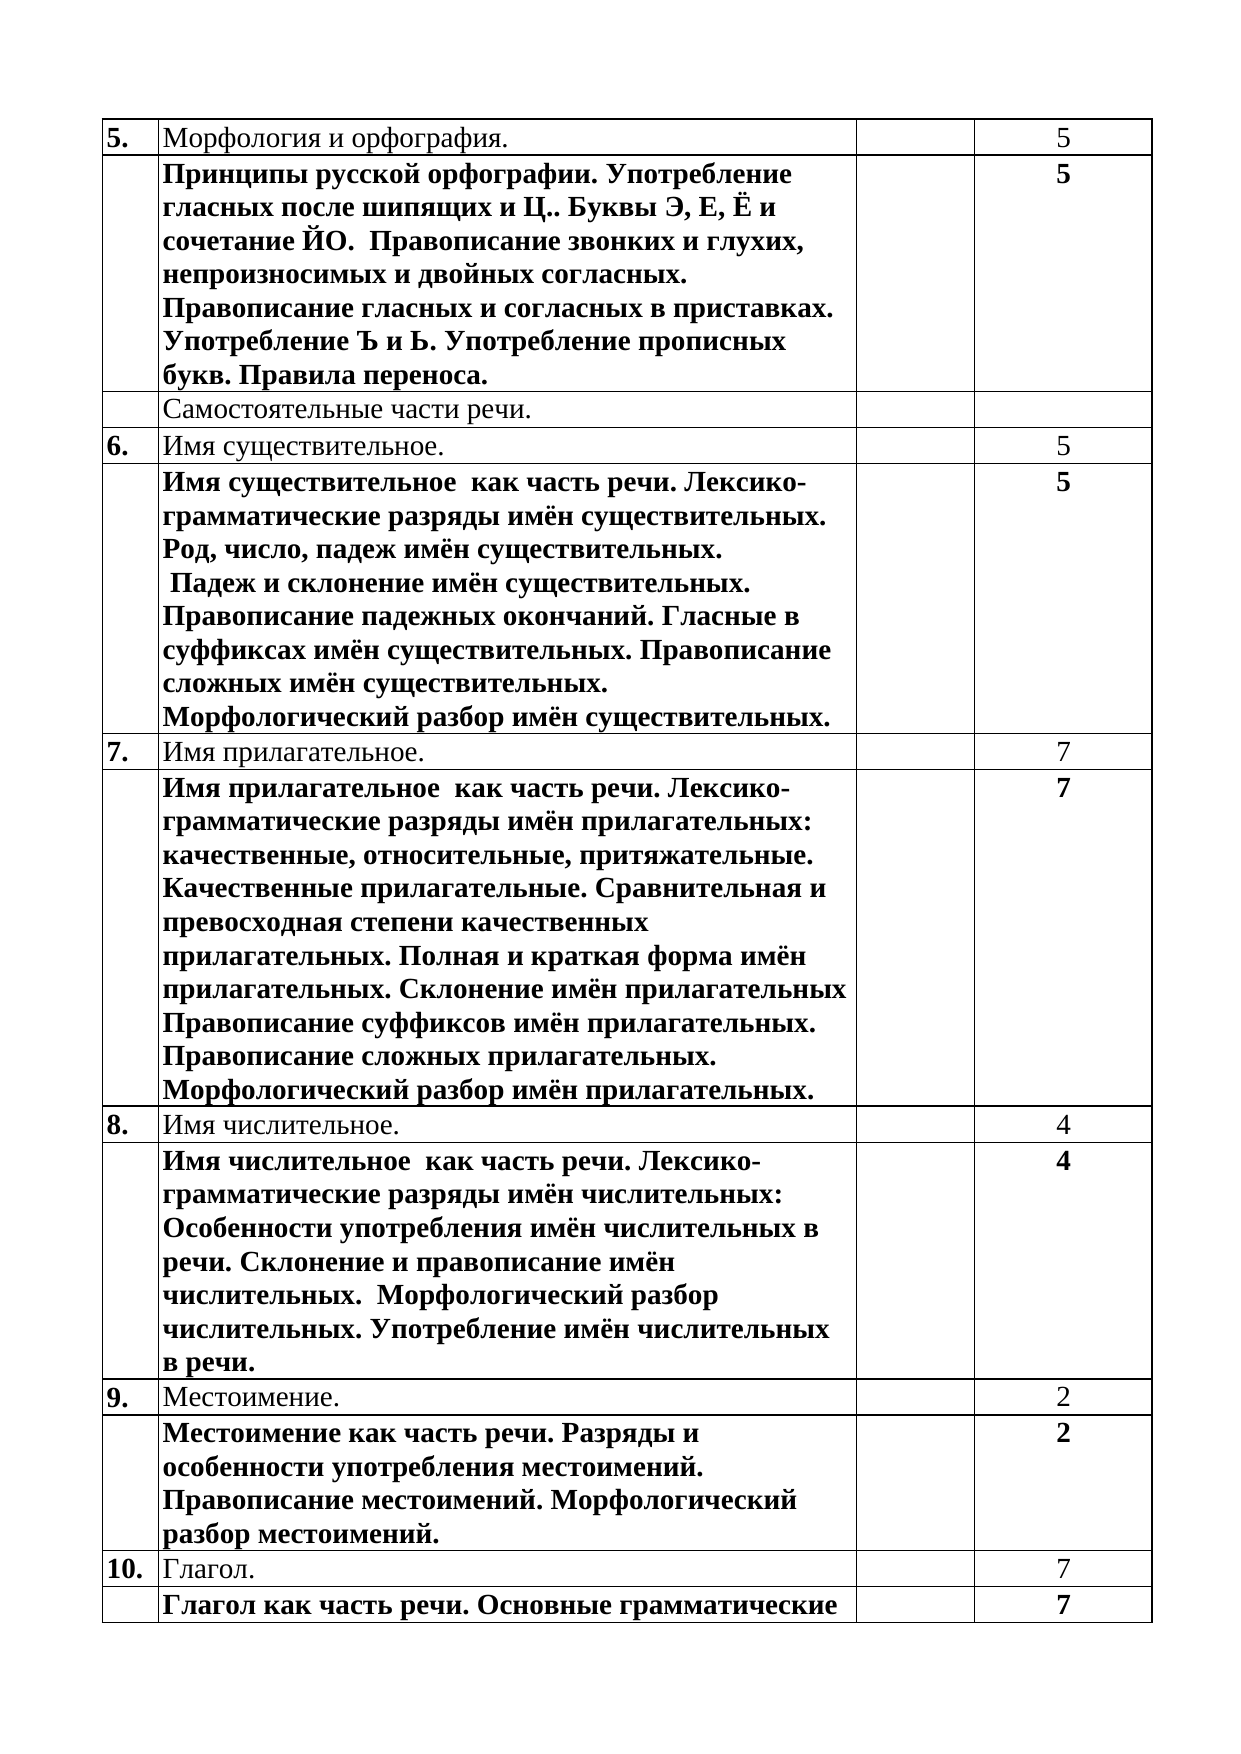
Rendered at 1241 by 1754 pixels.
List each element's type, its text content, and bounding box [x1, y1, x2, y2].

table_cell [103, 1143, 158, 1378]
table_cell 5 [975, 156, 1151, 391]
table_cell Морфология и орфография. [159, 120, 856, 154]
table_cell [857, 392, 974, 426]
table_cell 7 [975, 1551, 1151, 1586]
table_cell Имя числительное как часть речи. Лексико-грамматические разряды имён числительных: Особенности употребления имён числительных в речи. Склонение и правописание имён числительных. Морфологический разбор числительных. Употребление имён числительных в речи. [159, 1143, 856, 1378]
table_cell 2 [975, 1380, 1151, 1414]
table_cell [103, 464, 158, 732]
table_cell [103, 770, 158, 1105]
table_cell [857, 1551, 974, 1586]
table_cell [154, 392, 158, 426]
table_cell [857, 770, 974, 1105]
table_cell Глагол. [159, 1551, 856, 1586]
table_cell Имя существительное. [159, 428, 856, 462]
table_cell Имя прилагательное как часть речи. Лексико-грамматические разряды имён прилагательных: качественные, относительные, притяжательные. Качественные прилагательные. Сравнительная и превосходная степени качественных прилагательных. Полная и краткая форма имён прилагательных. Склонение имён прилагательных Правописание суффиксов имён прилагательных. Правописание сложных прилагательных. Морфологический разбор имён прилагательных. [159, 770, 856, 1105]
table_cell 5 [975, 428, 1151, 462]
table_cell 7 [975, 734, 1151, 768]
table_cell 4 [975, 1143, 1151, 1378]
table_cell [159, 1587, 856, 1622]
table_cell 4 [975, 1107, 1151, 1141]
table_cell 9. [103, 1380, 158, 1414]
table_cell [103, 1587, 158, 1622]
table_cell Имя числительное. [159, 1107, 856, 1141]
table_cell [857, 428, 974, 462]
table_cell Местоимение. [159, 1380, 856, 1414]
table_cell [857, 1380, 974, 1414]
table_cell [857, 1416, 974, 1549]
table_cell [975, 392, 1151, 426]
table_cell Имя существительное как часть речи. Лексико-грамматические разряды имён существительных. Род, число, падеж имён существительных. Падеж и склонение имён существительных. Правописание падежных окончаний. Гласные в суффиксах имён существительных. Правописание сложных имён существительных. Морфологический разбор имён существительных. [159, 464, 856, 732]
table_cell [857, 734, 974, 768]
table_cell 7 [975, 1587, 1151, 1622]
table_cell [857, 464, 974, 732]
table_cell [103, 1416, 158, 1549]
table_cell [857, 120, 974, 154]
table_cell Принципы русской орфографии. Употребление гласных после шипящих и Ц.. Буквы Э, Е, Ё и сочетание ЙО. Правописание звонких и глухих, непроизносимых и двойных согласных. Правописание гласных и согласных в приставках. Употребление Ъ и Ь. Употребление прописных букв. Правила переноса. [159, 156, 856, 391]
table_cell 7 [975, 770, 1151, 1105]
table_cell Местоимение как часть речи. Разряды и особенности употребления местоимений. Правописание местоимений. Морфологический разбор местоимений. [159, 1416, 856, 1549]
table_cell [857, 156, 974, 391]
table_cell 10. [103, 1551, 158, 1586]
table_cell 2 [975, 1416, 1151, 1549]
table_cell [857, 1143, 974, 1378]
table_cell Самостоятельные части речи. [159, 392, 856, 426]
table_cell [857, 1107, 974, 1141]
table_cell [857, 1587, 974, 1622]
table_cell 5 [975, 120, 1151, 154]
table_cell 5 [975, 464, 1151, 732]
table_cell Имя прилагательное. [159, 734, 856, 768]
table_cell [103, 156, 158, 391]
